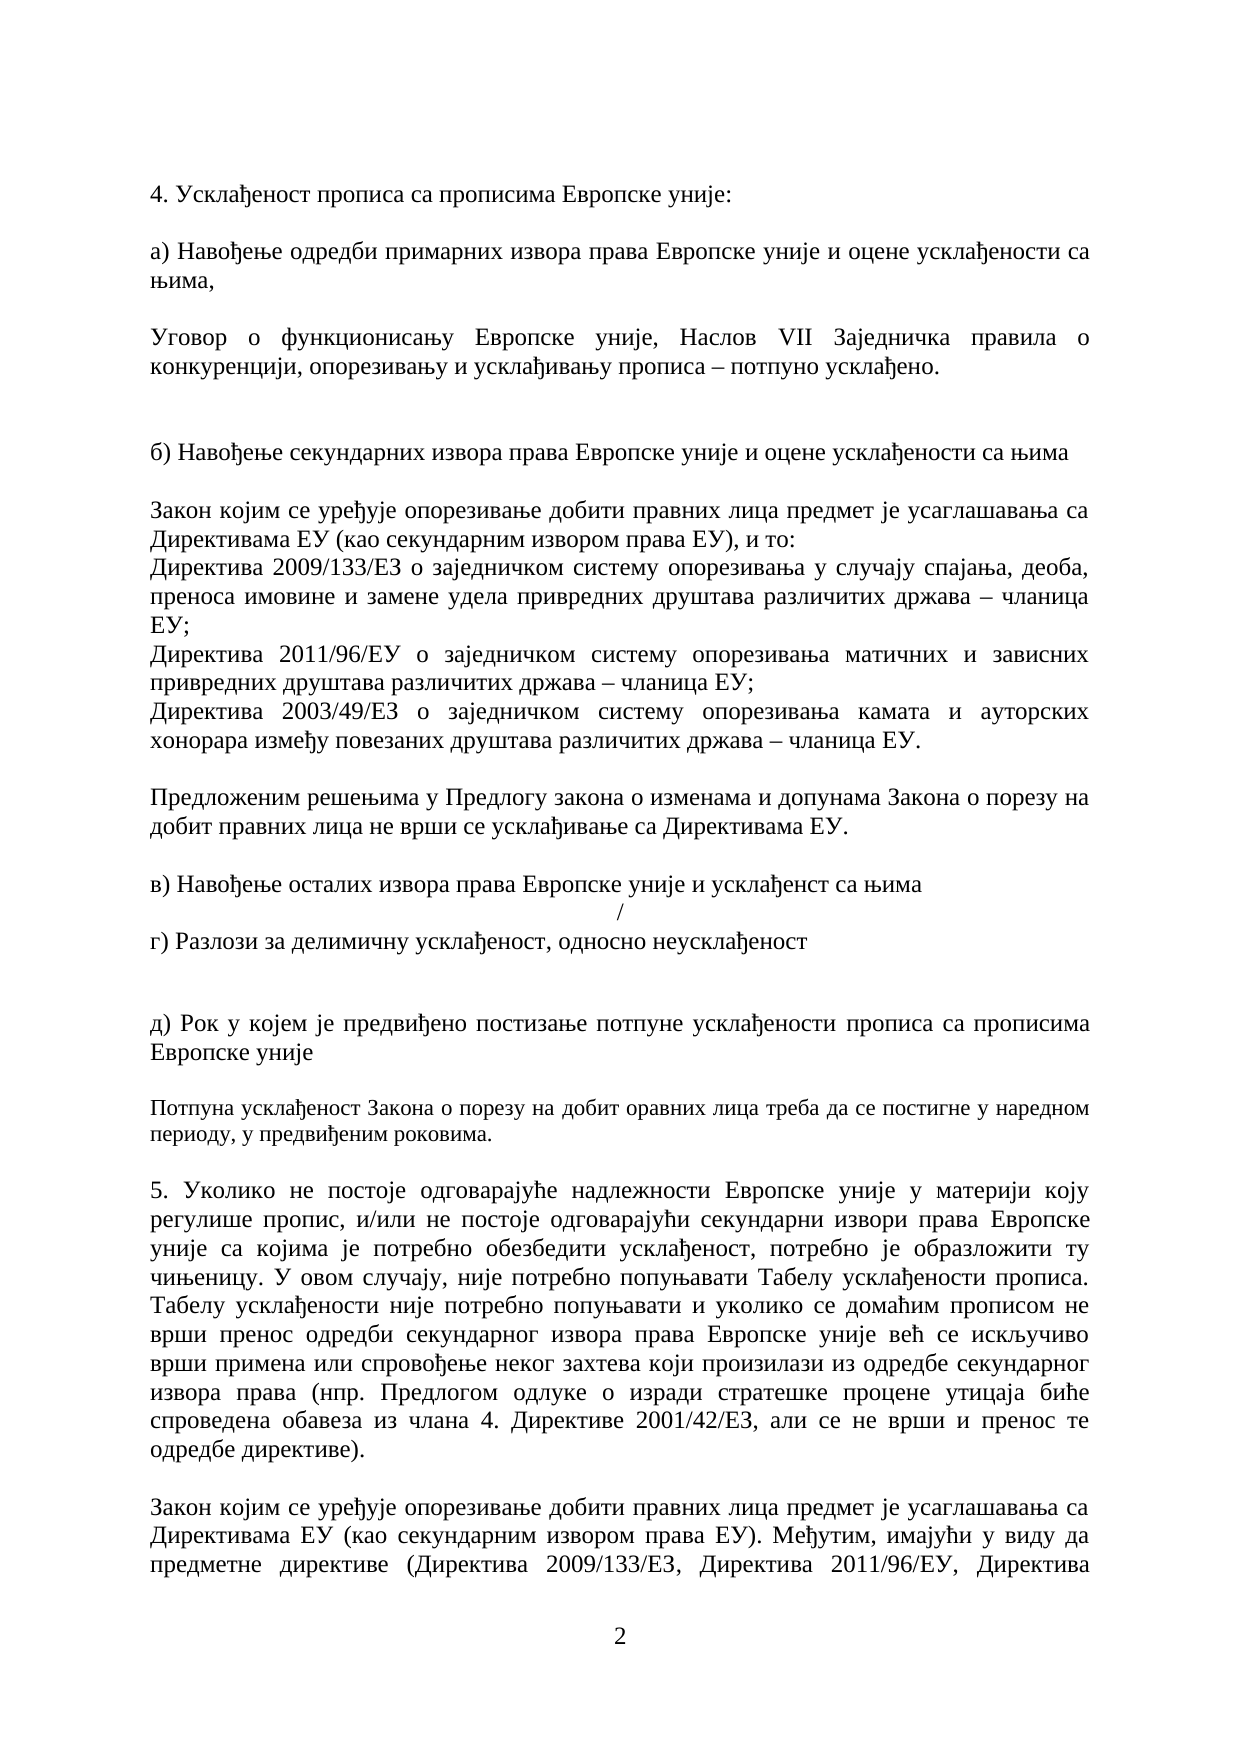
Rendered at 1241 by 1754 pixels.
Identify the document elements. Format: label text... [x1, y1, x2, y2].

text / [150, 897, 1090, 926]
text Предложеним решењима у Предлогу закона о изменама и допунама Закона о порезу на добит правних лица не врши се усклађивање са Директивама ЕУ. [150, 782, 1090, 840]
text 5. Уколико не постоје одговарајуће надлежности Европске уније у материји коју регулише пропис, и/или не постоје одговарајући секундарни извори права Европске уније са којима је потребно обезбедити усклађеност, потребно је образложити ту чињеницу. У овом случају, није потребно попуњавати Табелу усклађености прописа. Табелу усклађености није потребно попуњавати и уколико се домаћим прописом не врши пренос одредби секундарног извора права Европске уније већ се искључиво врши примена или спровођење неког захтева који произилази из одредбе секундарног извора права (нпр. Предлогом одлуке о изради стратешке процене утицаја биће спроведена обавеза из члана 4. Директиве 2001/42/ЕЗ, али се не врши и пренос те одредбе директиве). [150, 1176, 1090, 1463]
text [150, 1492, 1090, 1578]
text г) Разлози за делимичну усклађеност, односно неусклађеност [150, 926, 1090, 955]
text Потпуна усклађеност Закона о порезу на добит оравних лица треба да се постигне у наредном периоду, у предвиђеним роковима. [150, 1094, 1090, 1147]
text Директива 2003/49/ЕЗ о заједничком систему опорезивања камата и ауторских хонорара између повезаних друштава различитих држава – чланица ЕУ. [150, 696, 1090, 754]
text Закон којим се уређује опорезивање добити правних лица предмет је усаглашавања са Директивама ЕУ (као секундарним извором права ЕУ), и то: [150, 495, 1090, 552]
text Директива 2011/96/ЕУ о заједничком систему опорезивања матичних и зависних привредних друштава различитих држава – чланица ЕУ; [150, 639, 1090, 696]
text а) Навођење одредби примарних извора права Европске уније и оцене усклађености са њима, [150, 236, 1090, 294]
text 4. Усклађеност прописа са прописима Европске уније: [150, 179, 1090, 207]
text Уговор о функционисању Европске уније, Наслов VII Заједничка правила о конкуренцији, опорезивању и усклађивању прописа – потпуно усклађено. [150, 322, 1090, 380]
text д) Рок у којем је предвиђено постизање потпуне усклађености прописа са прописима Европске уније [150, 1008, 1090, 1065]
text Директива 2009/133/ЕЗ о заједничком систему опорезивања у случају спајања, деоба, преноса имовине и замене удела привредних друштава различитих држава – чланица ЕУ; [150, 552, 1090, 639]
text б) Навођење секундарних извора права Европске уније и оцене усклађености са њима [150, 437, 1090, 466]
text в) Навођење осталих извора права Европске уније и усклађенст са њима [150, 869, 1090, 897]
